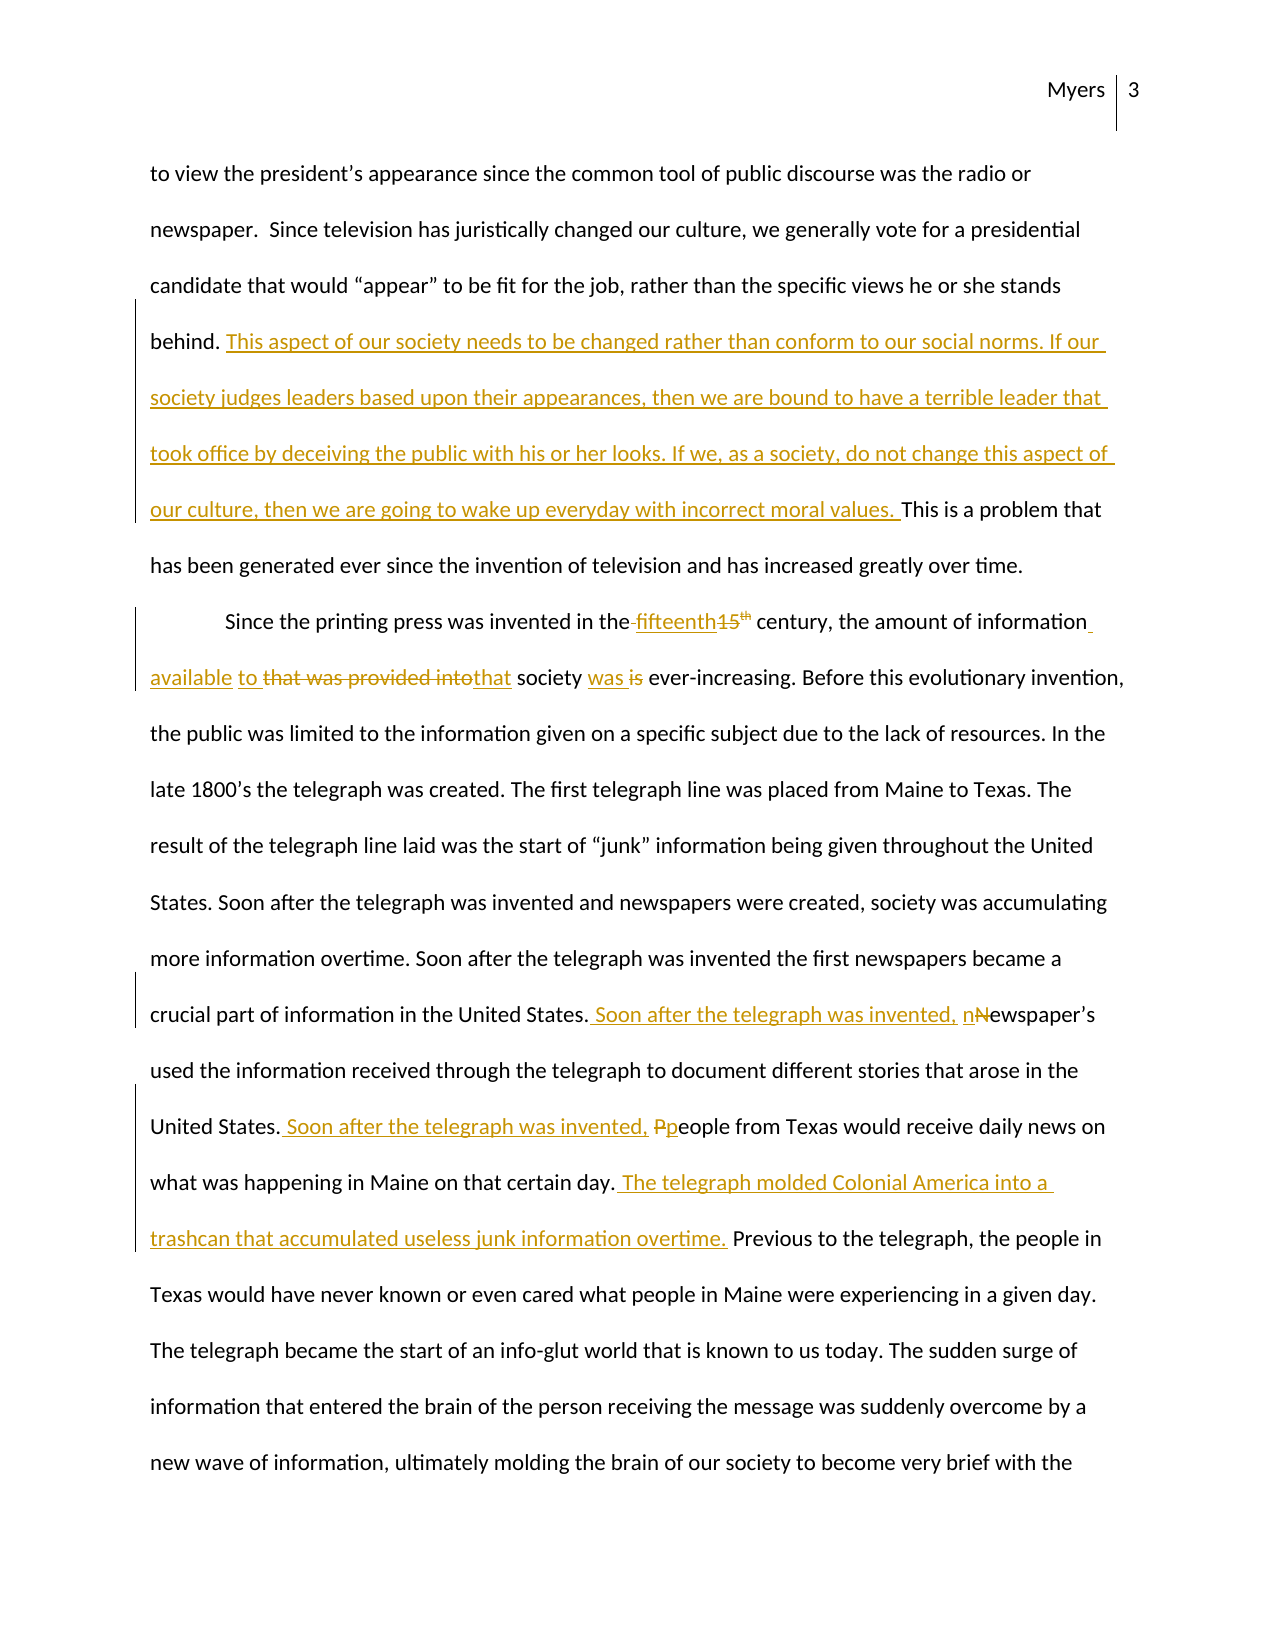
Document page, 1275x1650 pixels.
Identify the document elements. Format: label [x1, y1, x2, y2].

text [150, 159, 1125, 579]
text [150, 607, 1125, 1476]
